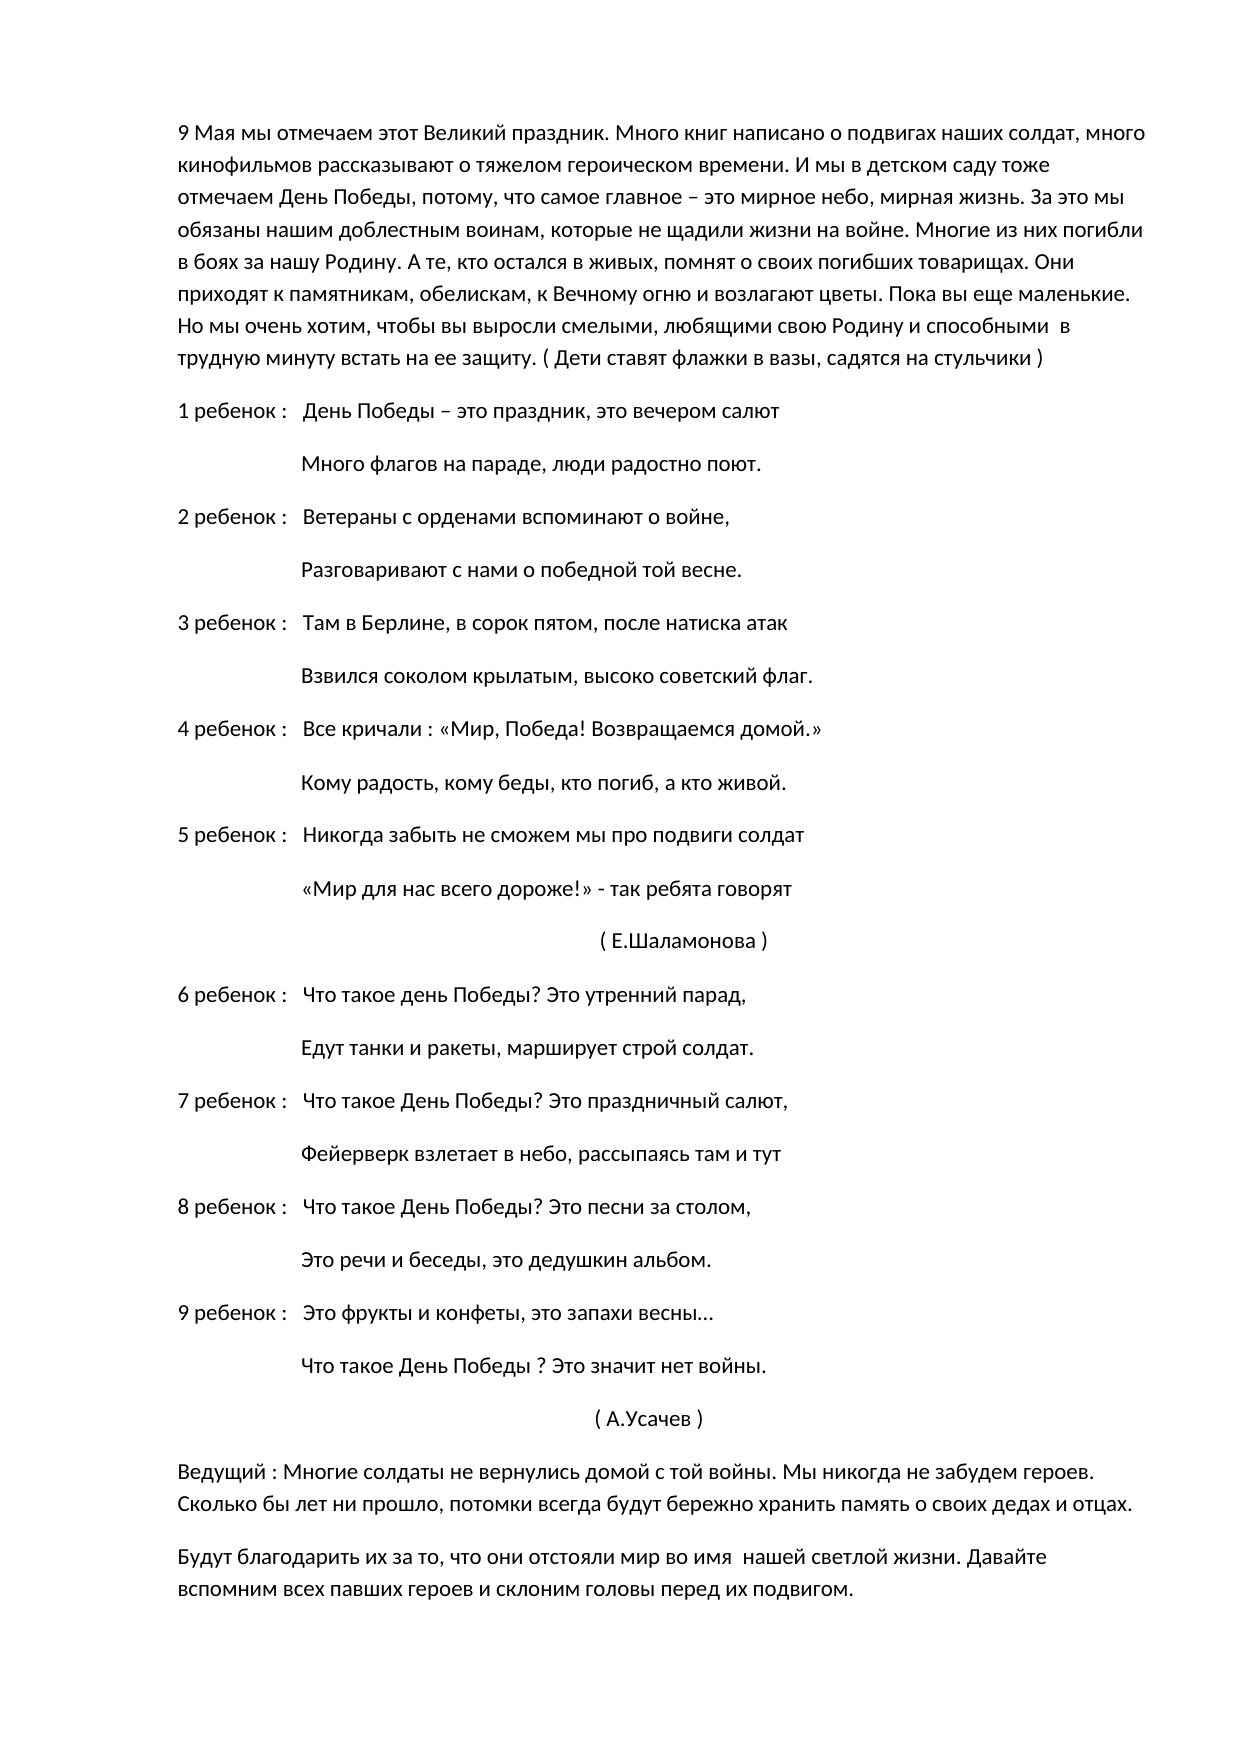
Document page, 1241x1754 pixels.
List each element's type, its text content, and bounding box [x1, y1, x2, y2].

text Будут благодарить их за то, что они отстояли мир во имя нашей светлой жизни. Давайте вспомним всех павших героев и склоним головы перед их подвигом. [177, 1542, 1152, 1602]
text 5 ребенок : Никогда забыть не сможем мы про подвиги солдат [177, 821, 1152, 849]
text Это речи и беседы, это дедушкин альбом. [177, 1245, 1152, 1273]
text 8 ребенок : Что такое День Победы? Это песни за столом, [177, 1192, 1152, 1220]
text 3 ребенок : Там в Берлине, в сорок пятом, после натиска атак [177, 608, 1152, 637]
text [177, 118, 1152, 371]
text 4 ребенок : Все кричали : «Мир, Победа! Возвращаемся домой.» [177, 714, 1152, 743]
text 1 ребенок : День Победы – это праздник, это вечером салют [177, 396, 1152, 424]
text Много флагов на параде, люди радостно поют. [177, 449, 1152, 477]
text Разговаривают с нами о победной той весне. [177, 556, 1152, 583]
text ( А.Усачев ) [177, 1404, 1152, 1432]
text «Мир для нас всего дороже!» - так ребята говорят [177, 874, 1152, 902]
text 9 ребенок : Это фрукты и конфеты, это запахи весны… [177, 1298, 1152, 1326]
text Взвился соколом крылатым, высоко советский флаг. [177, 662, 1152, 689]
text 6 ребенок : Что такое день Победы? Это утренний парад, [177, 980, 1152, 1008]
text 2 ребенок : Ветераны с орденами вспоминают о войне, [177, 502, 1152, 531]
text 7 ребенок : Что такое День Победы? Это праздничный салют, [177, 1086, 1152, 1114]
text Ведущий : Многие солдаты не вернулись домой с той войны. Мы никогда не забудем героев. Сколько бы лет ни прошло, потомки всегда будут бережно хранить память о своих дедах и отцах. [177, 1457, 1152, 1517]
text Фейерверк взлетает в небо, рассыпаясь там и тут [177, 1139, 1152, 1167]
text Что такое День Победы ? Это значит нет войны. [177, 1351, 1152, 1379]
text Едут танки и ракеты, марширует строй солдат. [177, 1033, 1152, 1061]
text ( Е.Шаламонова ) [177, 927, 1152, 955]
text Кому радость, кому беды, кто погиб, а кто живой. [177, 768, 1152, 796]
